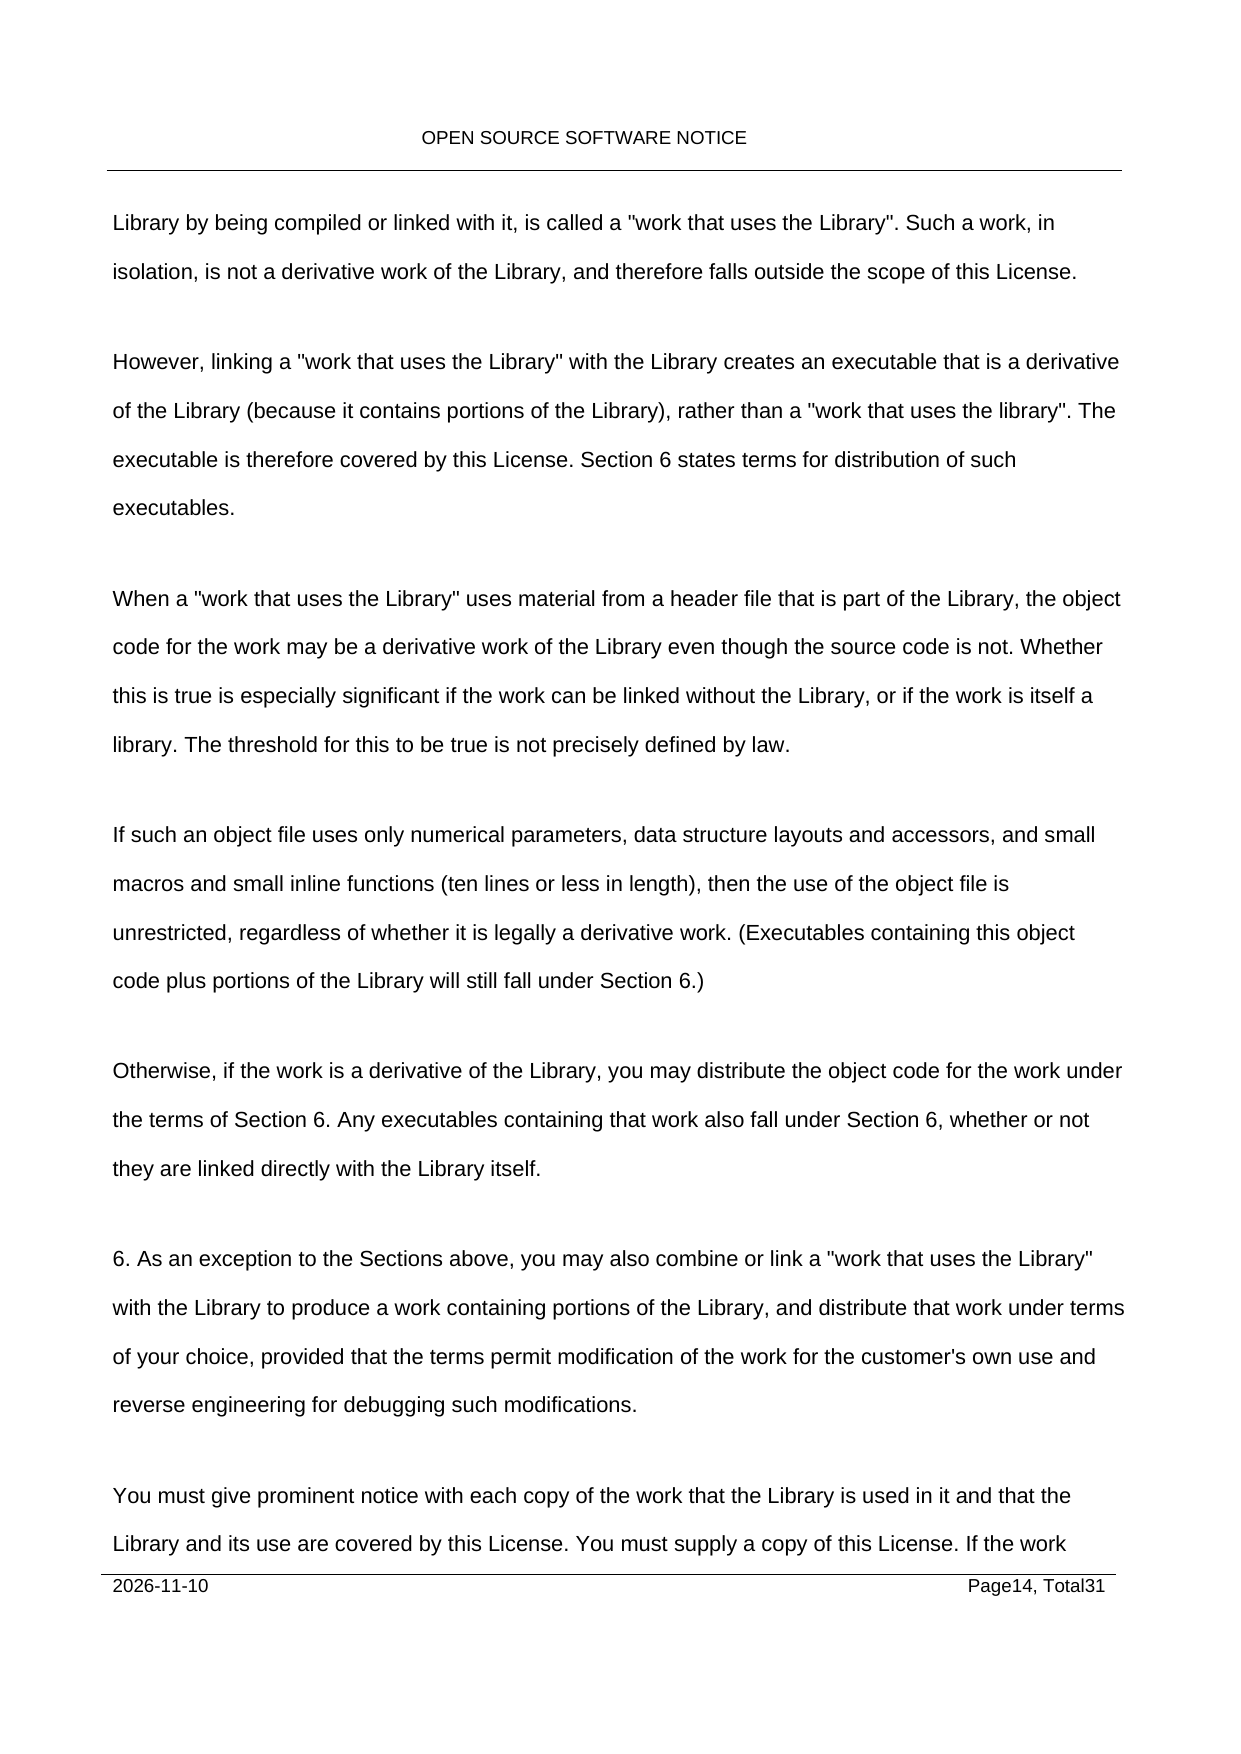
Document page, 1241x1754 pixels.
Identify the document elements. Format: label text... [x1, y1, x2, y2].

text If such an object file uses only numerical parameters, data structure layouts and accessors, and small macros and small inline functions (ten lines or less in length), then the use of the object file is unrestricted, regardless of whether it is legally a derivative work. (Executables containing this object code plus portions of the Library will still fall under Section 6.) [112, 818, 1128, 997]
text Otherwise, if the work is a derivative of the Library, you may distribute the object code for the work under the terms of Section 6. Any executables containing that work also fall under Section 6, whether or not they are linked directly with the Library itself. [112, 1055, 1128, 1185]
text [112, 206, 1128, 288]
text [112, 1479, 1128, 1560]
text When a "work that uses the Library" uses material from a header file that is part of the Library, the object code for the work may be a derivative work of the Library even though the source code is not. Whether this is true is especially significant if the work can be linked without the Library, or if the work is itself a library. The threshold for this to be true is not precisely defined by law. [112, 582, 1128, 761]
text 6. As an exception to the Sections above, you may also combine or link a "work that uses the Library" with the Library to produce a work containing portions of the Library, and distribute that work under terms of your choice, provided that the terms permit modification of the work for the customer's own use and reverse engineering for debugging such modifications. [112, 1242, 1128, 1421]
text However, linking a "work that uses the Library" with the Library creates an executable that is a derivative of the Library (because it contains portions of the Library), rather than a "work that uses the library". The executable is therefore covered by this License. Section 6 states terms for distribution of such executables. [112, 345, 1128, 524]
